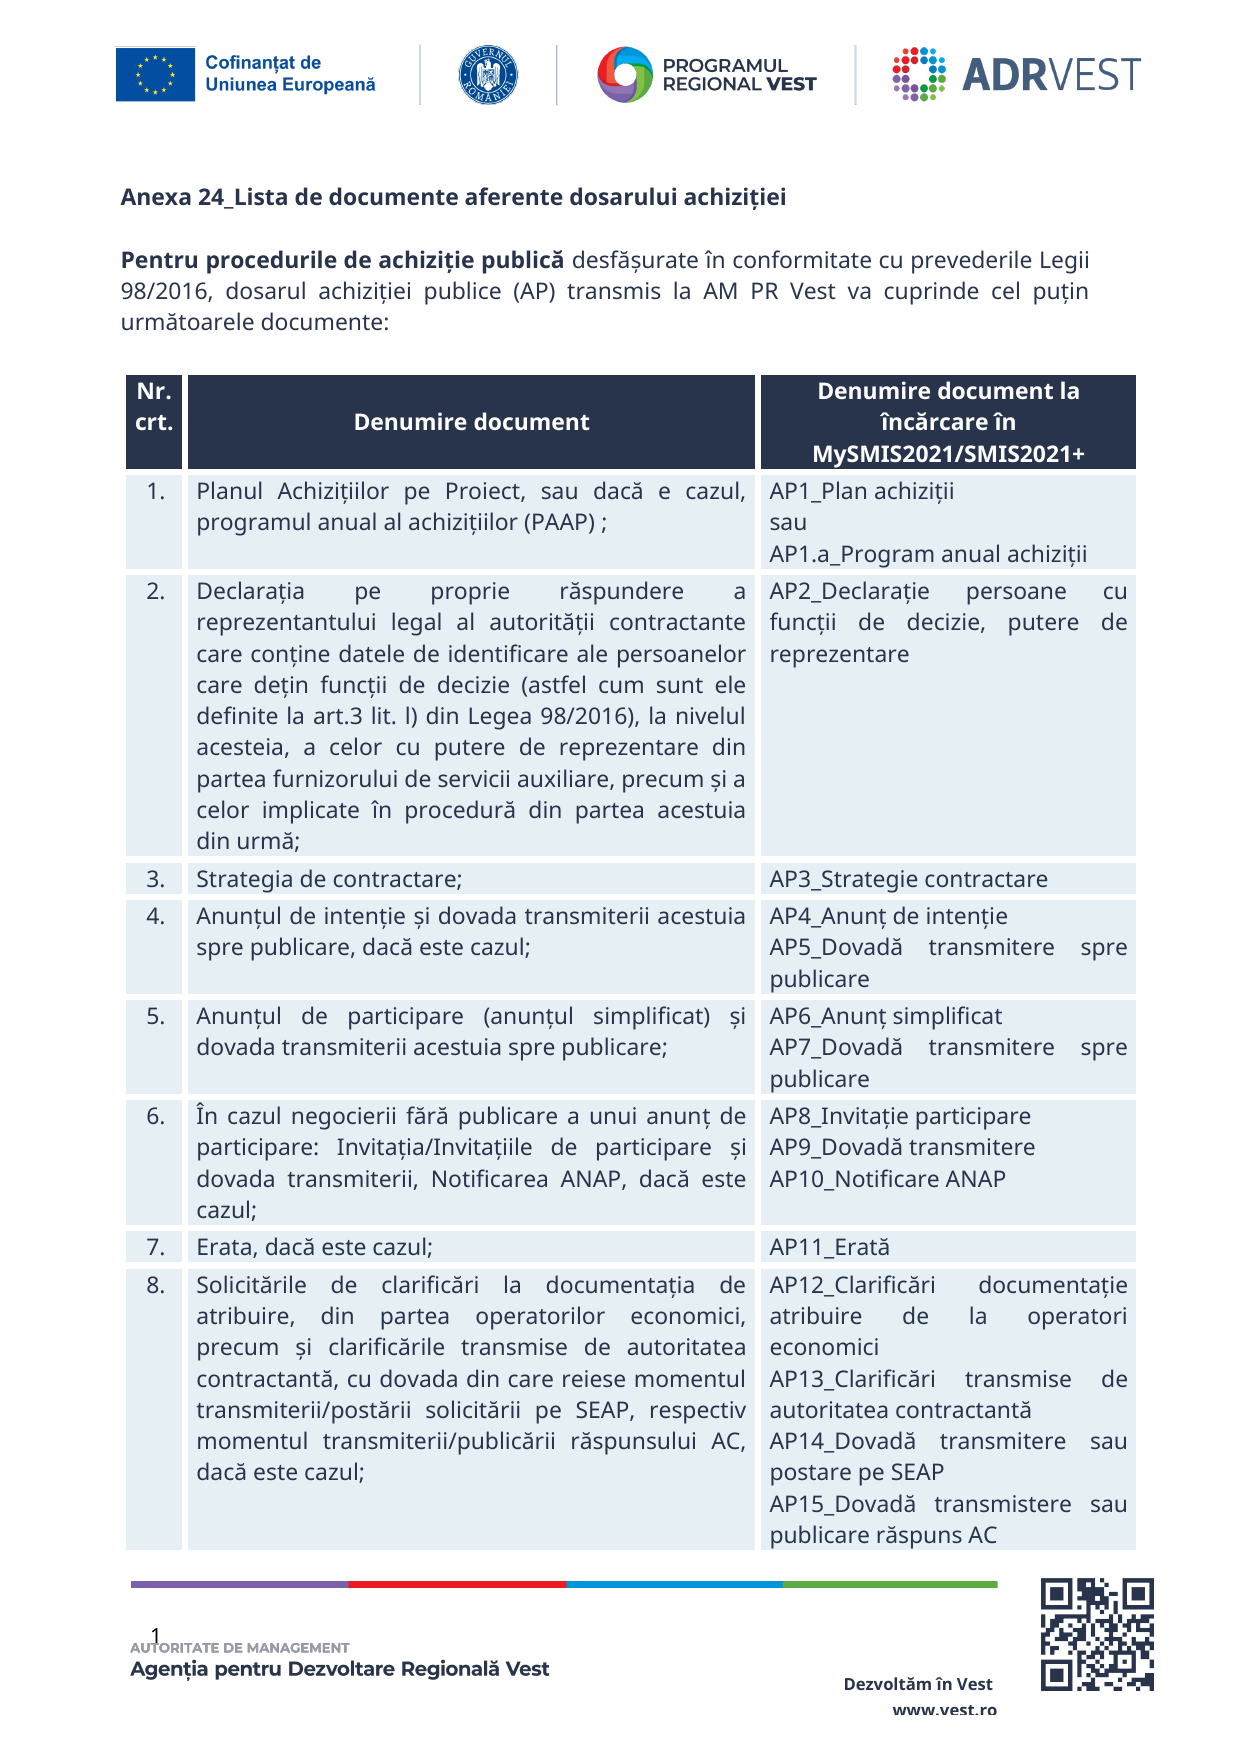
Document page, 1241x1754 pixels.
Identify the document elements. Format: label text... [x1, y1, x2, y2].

table_header Denumire document [188, 375, 755, 469]
table_cell AP2_Declarație persoane cu funcții de decizie, putere de reprezentare [761, 575, 1136, 856]
picture [1032, 1569, 1163, 1700]
table_cell Planul Achizițiilor pe Proiect, sau dacă e cazul, programul anual al achizițiilor (PAAP) ; [188, 475, 755, 569]
table_header Nr. crt. [126, 375, 182, 469]
table_cell Anunțul de participare (anunțul simplificat) și dovada transmiterii acestuia spre publicare; [188, 1000, 755, 1094]
table_cell [126, 863, 182, 894]
table_cell AP4_Anunț de intenție AP5_Dovadă transmitere spre publicare [761, 900, 1136, 994]
table_cell Strategia de contractare; [188, 863, 755, 894]
table_cell AP3_Strategie contractare [761, 863, 1136, 894]
table_cell Erata, dacă este cazul; [188, 1231, 755, 1262]
table_cell [126, 575, 182, 856]
picture [114, 45, 1142, 105]
table_cell [126, 1000, 182, 1094]
text Anexa 24_Lista de documente aferente dosarului achiziției [120, 181, 1090, 212]
table_cell [126, 475, 182, 569]
table_cell AP6_Anunț simplificat AP7_Dovadă transmitere spre publicare [761, 1000, 1136, 1094]
table_cell AP8_Invitație participare AP9_Dovadă transmitere AP10_Notificare ANAP [761, 1100, 1136, 1225]
table_cell AP12_Clarificări documentație atribuire de la operatori economici AP13_Clarificări transmise de autoritatea contractantă AP14_Dovadă transmitere sau postare pe SEAP AP15_Dovadă transmistere sau publicare răspuns AC [761, 1269, 1136, 1550]
table_cell Anunțul de intenție și dovada transmiterii acestuia spre publicare, dacă este cazul; [188, 900, 755, 994]
table_cell [126, 1231, 182, 1262]
text Pentru procedurile de achiziție publică desfășurate în conformitate cu prevederile Legii 98/2016, dosarul achiziției publice (AP) transmis la AM PR Vest va cuprinde cel puțin următoarele documente: [120, 244, 1090, 337]
table_cell În cazul negocierii fără publicare a unui anunţ de participare: Invitaţia/Invitațiile de participare şi dovada transmiterii, Notificarea ANAP, dacă este cazul; [188, 1100, 755, 1225]
table_header Denumire document la încărcare în MySMIS2021/SMIS2021+ [761, 375, 1136, 469]
table_cell [126, 900, 182, 994]
table_cell [126, 1269, 182, 1550]
table_cell AP11_Erată [761, 1231, 1136, 1262]
table_cell AP1_Plan achiziții sau AP1.a_Program anual achiziții [761, 475, 1136, 569]
table_cell Solicitările de clarificări la documentația de atribuire, din partea operatorilor economici, precum şi clarificările transmise de autoritatea contractantă, cu dovada din care reiese momentul transmiterii/postării solicitării pe SEAP, respectiv momentul transmiterii/publicării răspunsului AC, dacă este cazul; [188, 1269, 755, 1550]
table_cell [126, 1100, 182, 1225]
table_cell Declarația pe proprie răspundere a reprezentantului legal al autorității contractante care conține datele de identificare ale persoanelor care dețin funcții de decizie (astfel cum sunt ele definite la art.3 lit. l) din Legea 98/2016), la nivelul acesteia, a celor cu putere de reprezentare din partea furnizorului de servicii auxiliare, precum și a celor implicate în procedură din partea acestuia din urmă; [188, 575, 755, 856]
